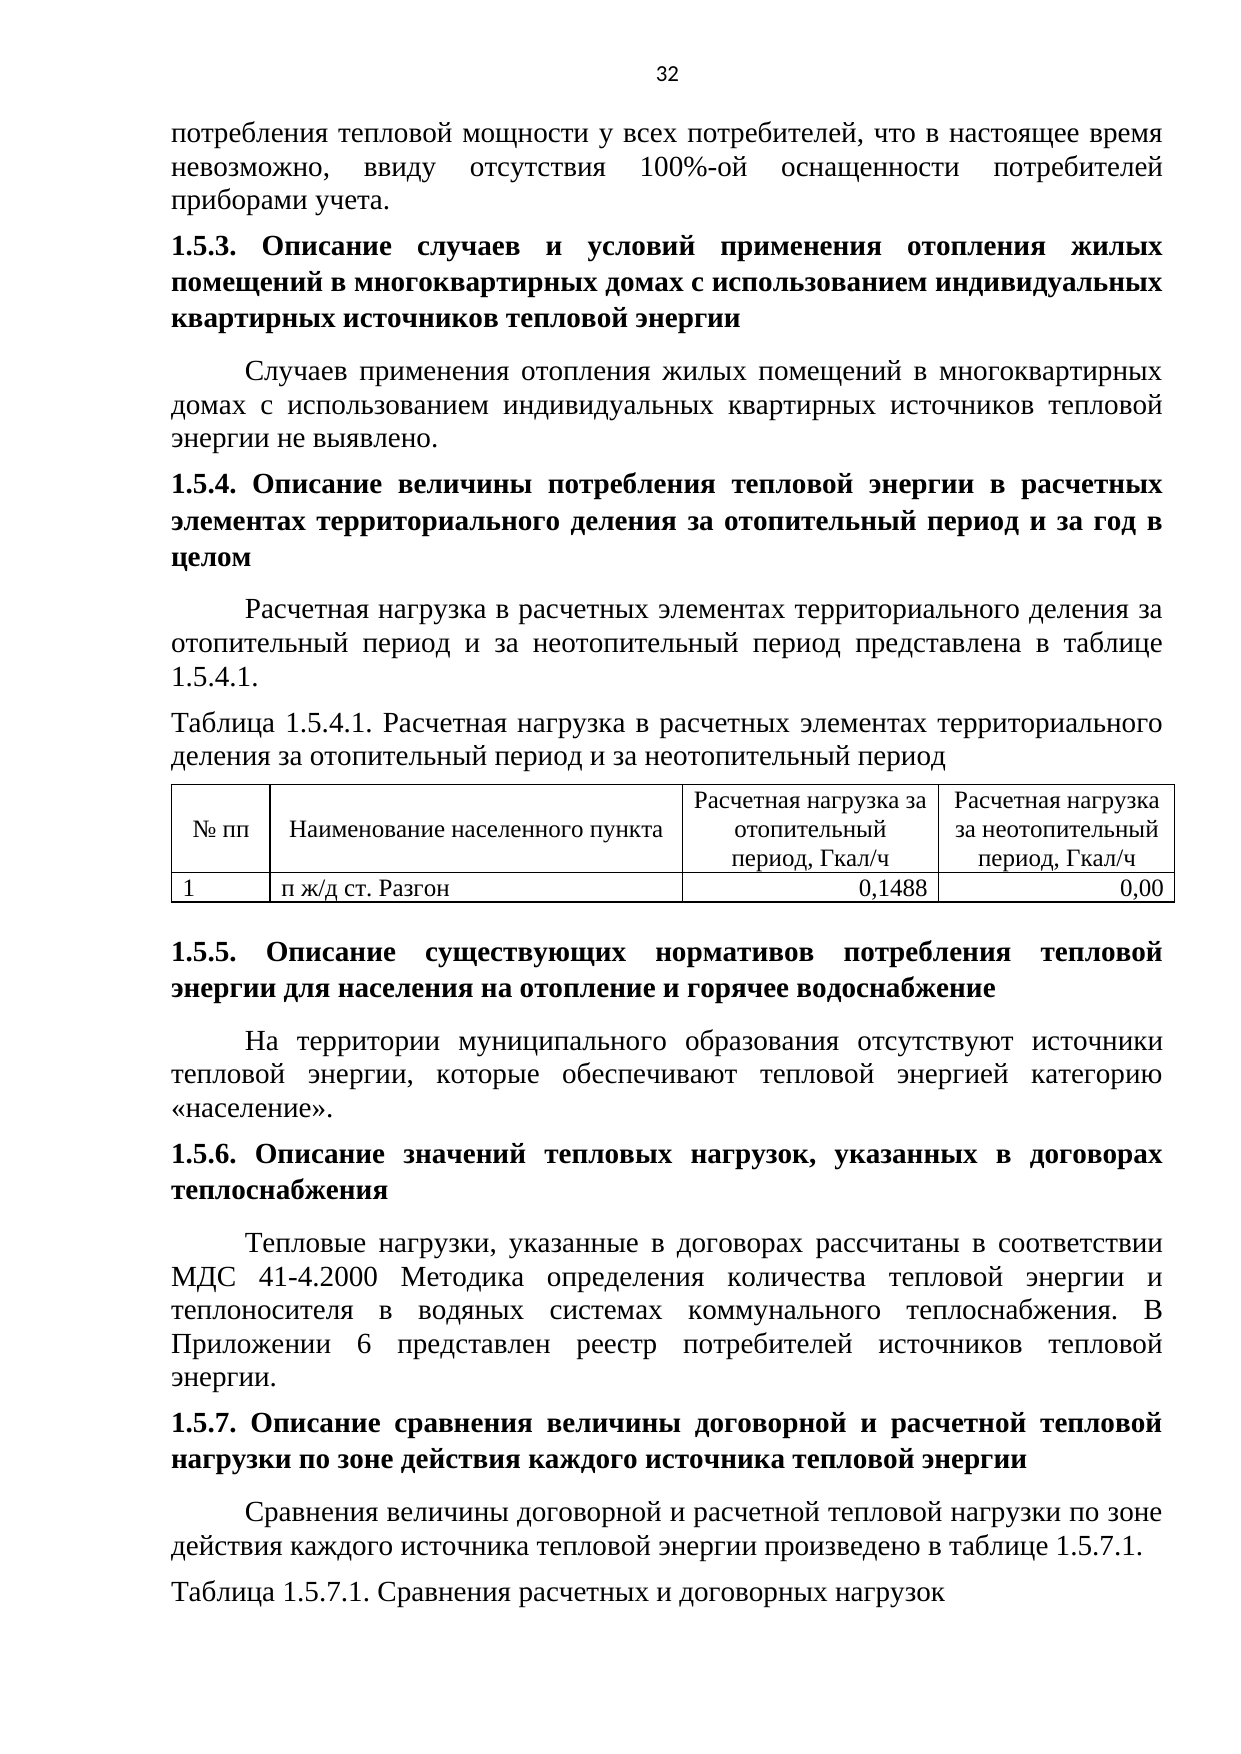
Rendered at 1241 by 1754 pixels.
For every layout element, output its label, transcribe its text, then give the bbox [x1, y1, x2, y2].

text На территории муниципального образования отсутствуют источники тепловой энергии, которые обеспечивают тепловой энергией категорию «население». [171, 1023, 1163, 1124]
text Сравнения величины договорной и расчетной тепловой нагрузки по зоне действия каждого источника тепловой энергии произведено в таблице 1.5.7.1. [171, 1494, 1163, 1561]
text 1.5.7. Описание сравнения величины договорной и расчетной тепловой нагрузки по зоне действия каждого источника тепловой энергии [171, 1405, 1163, 1475]
text 1.5.4. Описание величины потребления тепловой энергии в расчетных элементах территориального деления за отопительный период и за год в целом [171, 466, 1163, 572]
text Тепловые нагрузки, указанные в договорах рассчитаны в соответствии МДС 41-4.2000 Методика определения количества тепловой энергии и теплоносителя в водяных системах коммунального теплоснабжения. В Приложении 6 представлен реестр потребителей источников тепловой энергии. [171, 1225, 1163, 1393]
text Расчетная нагрузка в расчетных элементах территориального деления за отопительный период и за неотопительный период представлена в таблице 1.5.4.1. [171, 592, 1163, 692]
text 1.5.3. Описание случаев и условий применения отопления жилых помещений в многоквартирных домах с использованием индивидуальных квартирных источников тепловой энергии [171, 228, 1163, 334]
table_cell 0,1488 [683, 873, 938, 901]
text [171, 115, 1163, 216]
table_header Расчетная нагрузка за отопительный период, Гкал/ч [683, 785, 938, 872]
table_cell п ж/д ст. Разгон [271, 873, 682, 901]
text Таблица 1.5.4.1. Расчетная нагрузка в расчетных элементах территориального деления за отопительный период и за неотопительный период [171, 705, 1163, 772]
table_cell 1 [172, 873, 269, 901]
text Случаев применения отопления жилых помещений в многоквартирных домах с использованием индивидуальных квартирных источников тепловой энергии не выявлено. [171, 353, 1163, 454]
table_header Расчетная нагрузка за неотопительный период, Гкал/ч [939, 785, 1174, 872]
table_header Наименование населенного пункта [271, 785, 682, 872]
text 1.5.6. Описание значений тепловых нагрузок, указанных в договорах теплоснабжения [171, 1136, 1163, 1206]
text 1.5.5. Описание существующих нормативов потребления тепловой энергии для населения на отопление и горячее водоснабжение [171, 934, 1163, 1004]
table_header № пп [172, 785, 269, 872]
table_cell 0,00 [939, 873, 1174, 901]
text Таблица 1.5.7.1. Сравнения расчетных и договорных нагрузок [171, 1574, 1163, 1607]
